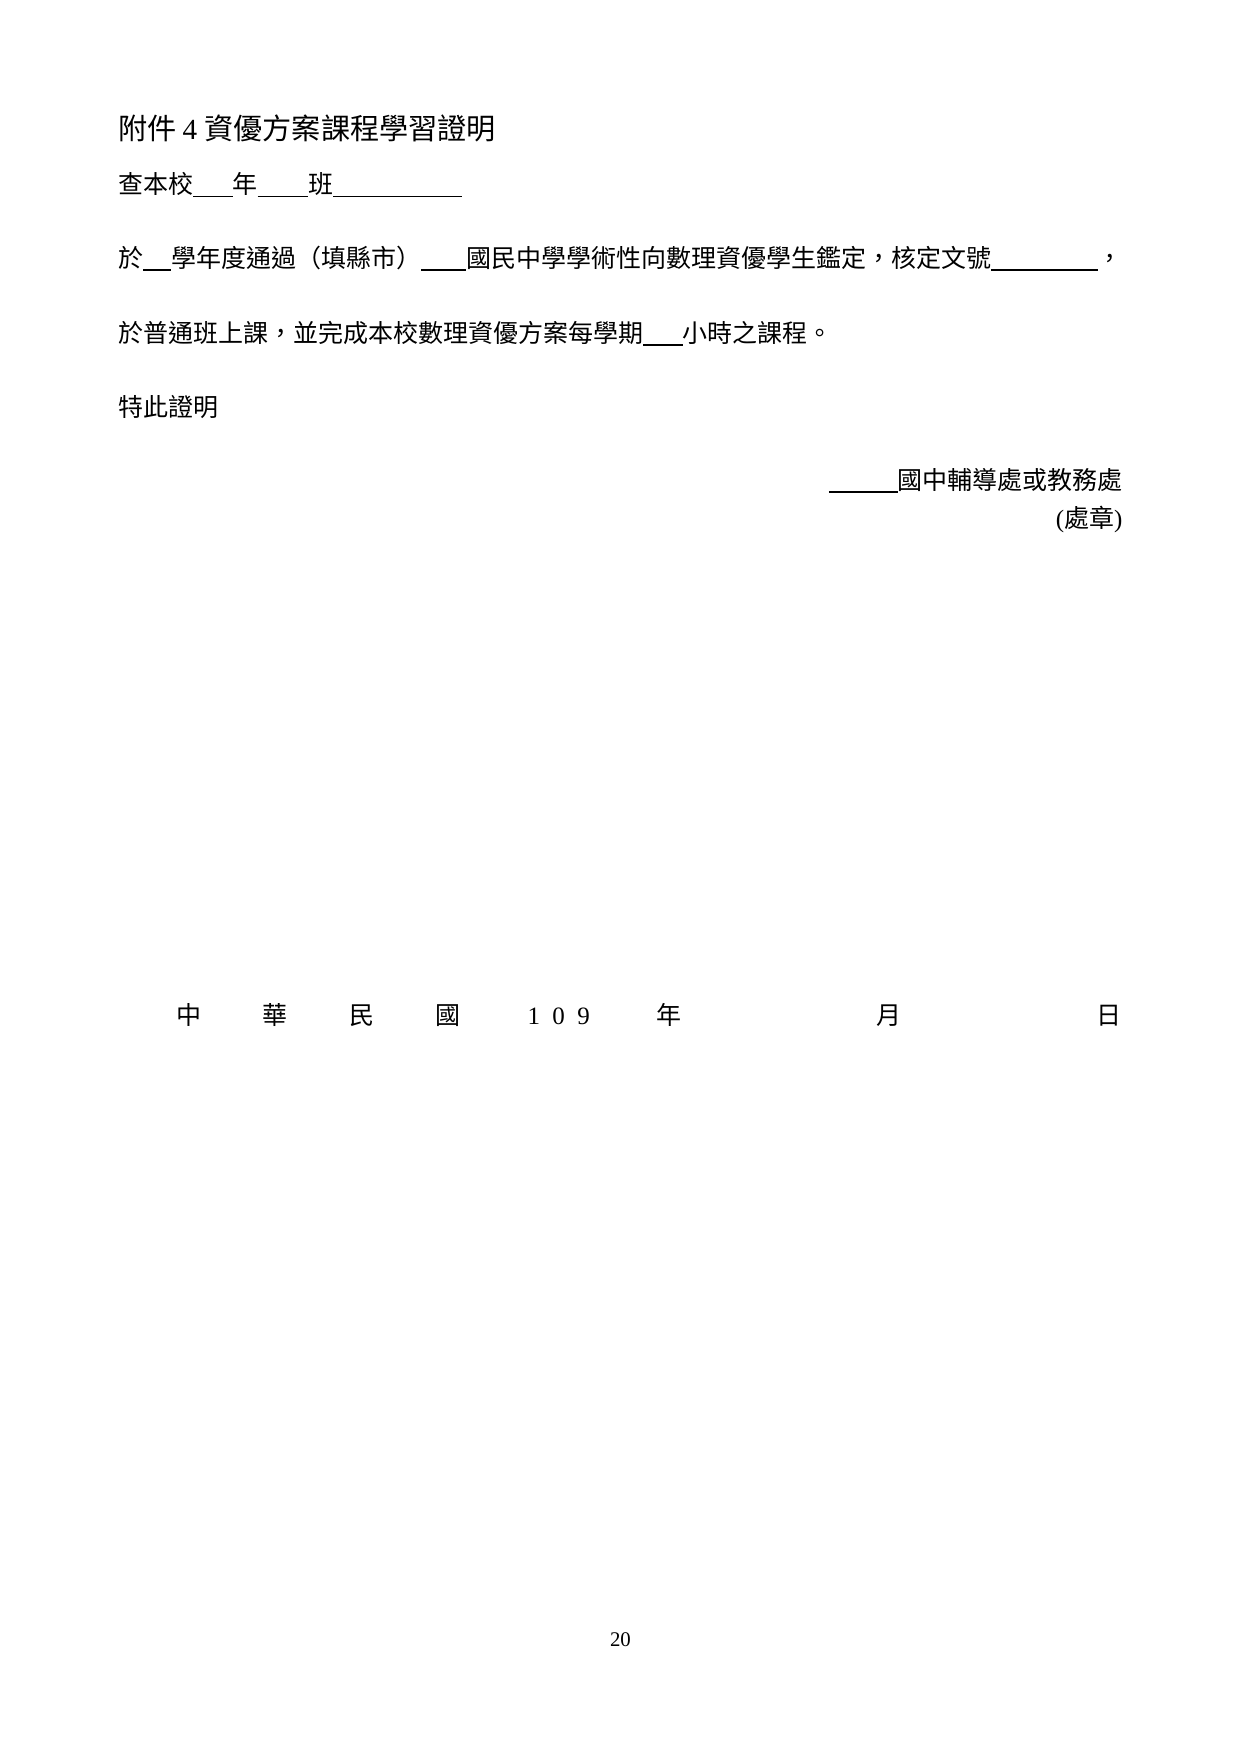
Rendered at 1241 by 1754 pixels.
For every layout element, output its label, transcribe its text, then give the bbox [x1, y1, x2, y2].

text 於 學年度通過（填縣市） 國民中學學術性向數理資優學生鑑定，核定文號 ，於普通班上課，並完成本校數理資優方案每學期 小時之課程。 [118, 238, 1122, 350]
text 國中輔導處或教務處 [118, 460, 1122, 498]
text (處章) [118, 498, 1122, 535]
text 附件4 資優方案課程學習證明 [118, 89, 1122, 164]
text 中華民國109年 月 日 [176, 994, 1122, 1032]
text 查本校 年 班 [118, 164, 1122, 201]
text 特此證明 [118, 386, 1122, 424]
